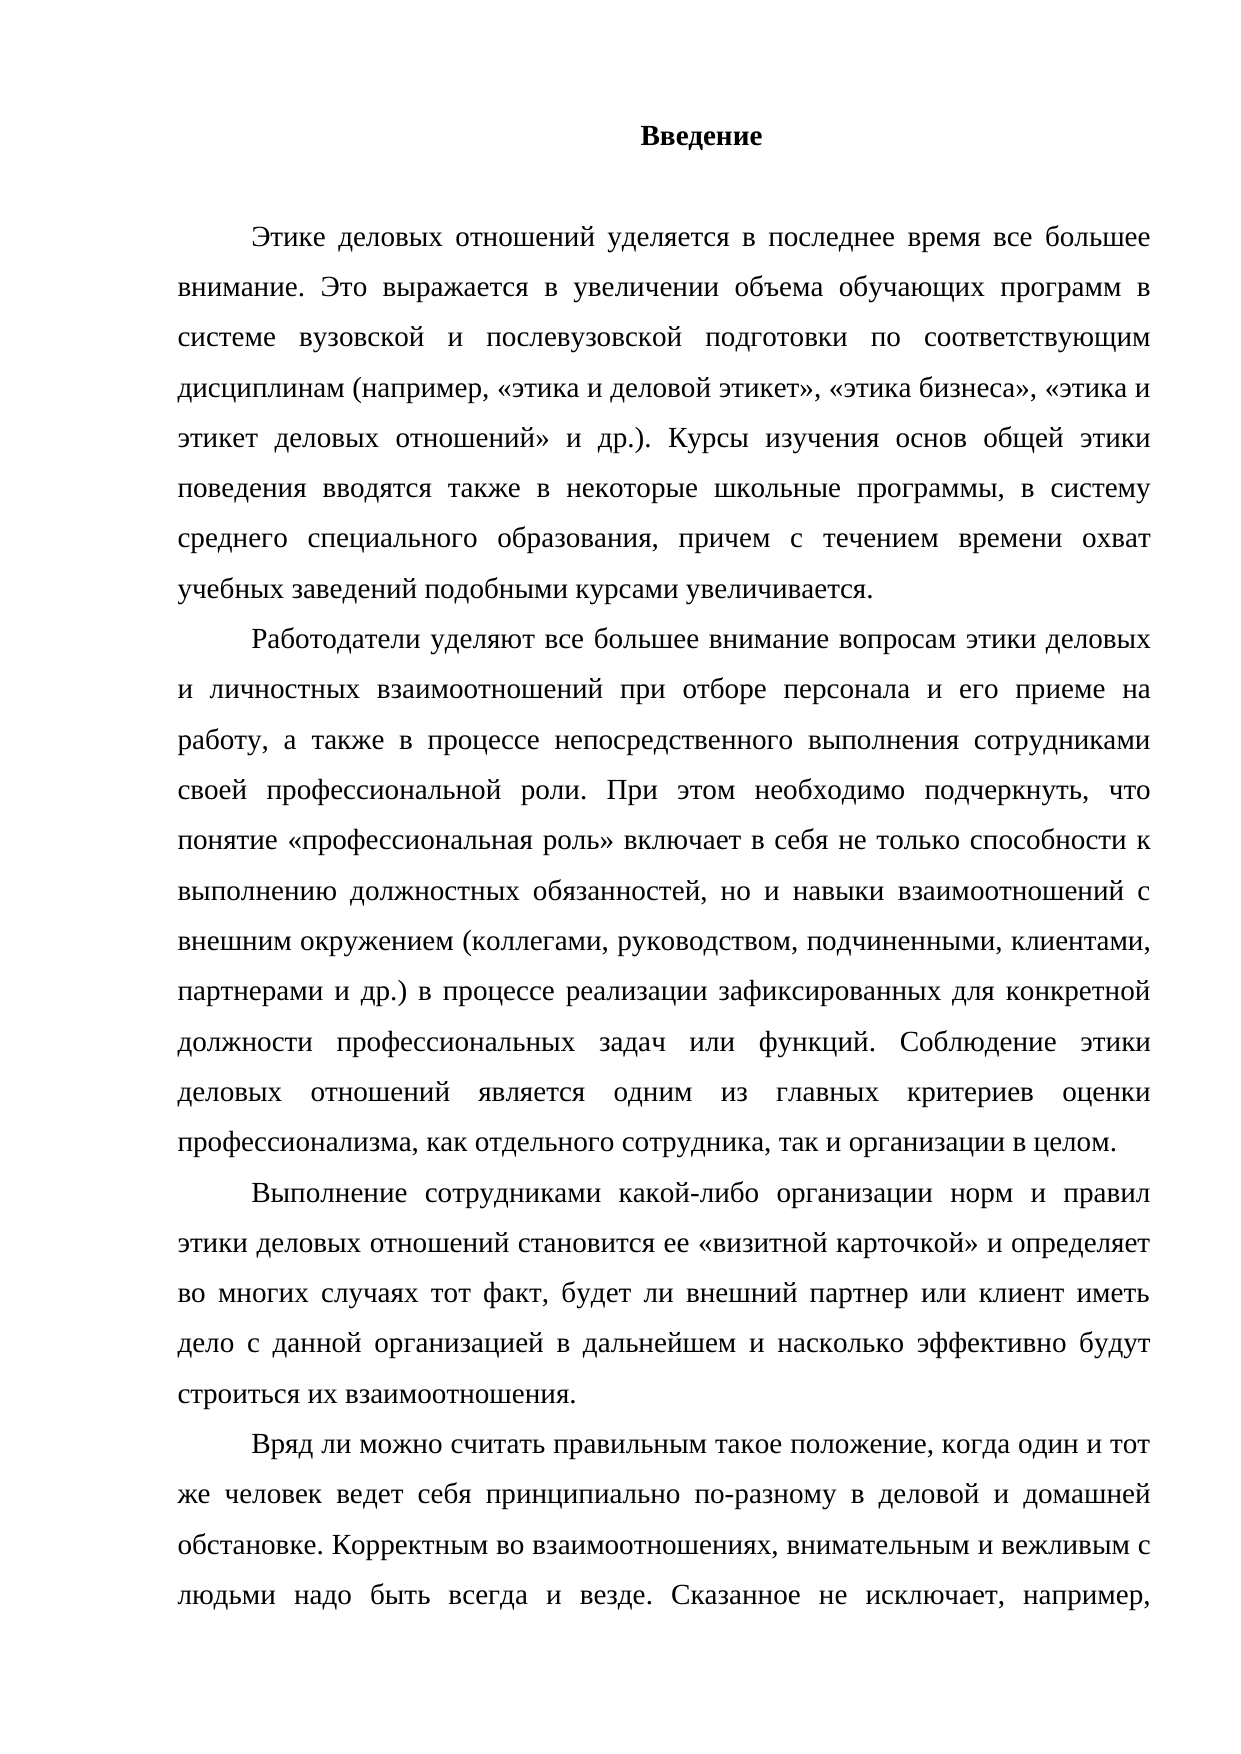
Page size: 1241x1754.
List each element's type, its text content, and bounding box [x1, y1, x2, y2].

text Выполнение сотрудниками какой-либо организации норм и правил этики деловых отношений становится ее «визитной карточкой» и определяет во многих случаях тот факт, будет ли внешний партнер или клиент иметь дело с данной организацией в дальнейшем и насколько эффективно будут строиться их взаимоотношения. [177, 1175, 1152, 1409]
text Этике деловых отношений уделяется в последнее время все большее внимание. Это выражается в увеличении объема обучающих программ в системе вузовской и послевузовской подготовки по соответствующим дисциплинам (например, «этика и деловой этикет», «этика бизнеса», «этика и этикет деловых отношений» и др.). Курсы изучения основ общей этики поведения вводятся также в некоторые школьные программы, в систему среднего специального образования, причем с течением времени охват учебных заведений подобными курсами увеличивается. [177, 219, 1152, 604]
subtitle Введение [177, 118, 1152, 152]
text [177, 1426, 1152, 1611]
text Работодатели уделяют все большее внимание вопросам этики деловых и личностных взаимоотношений при отборе персонала и его приеме на работу, а также в процессе непосредственного выполнения сотрудниками своей профессиональной роли. При этом необходимо подчеркнуть, что понятие «профессиональная роль» включает в себя не только способности к выполнению должностных обязанностей, но и навыки взаимоотношений с внешним окружением (коллегами, руководством, подчиненными, клиентами, партнерами и др.) в процессе реализации зафиксированных для конкретной должности профессиональных задач или функций. Соблюдение этики деловых отношений является одним из главных критериев оценки профессионализма, как отдельного сотрудника, так и организации в целом. [177, 621, 1152, 1158]
